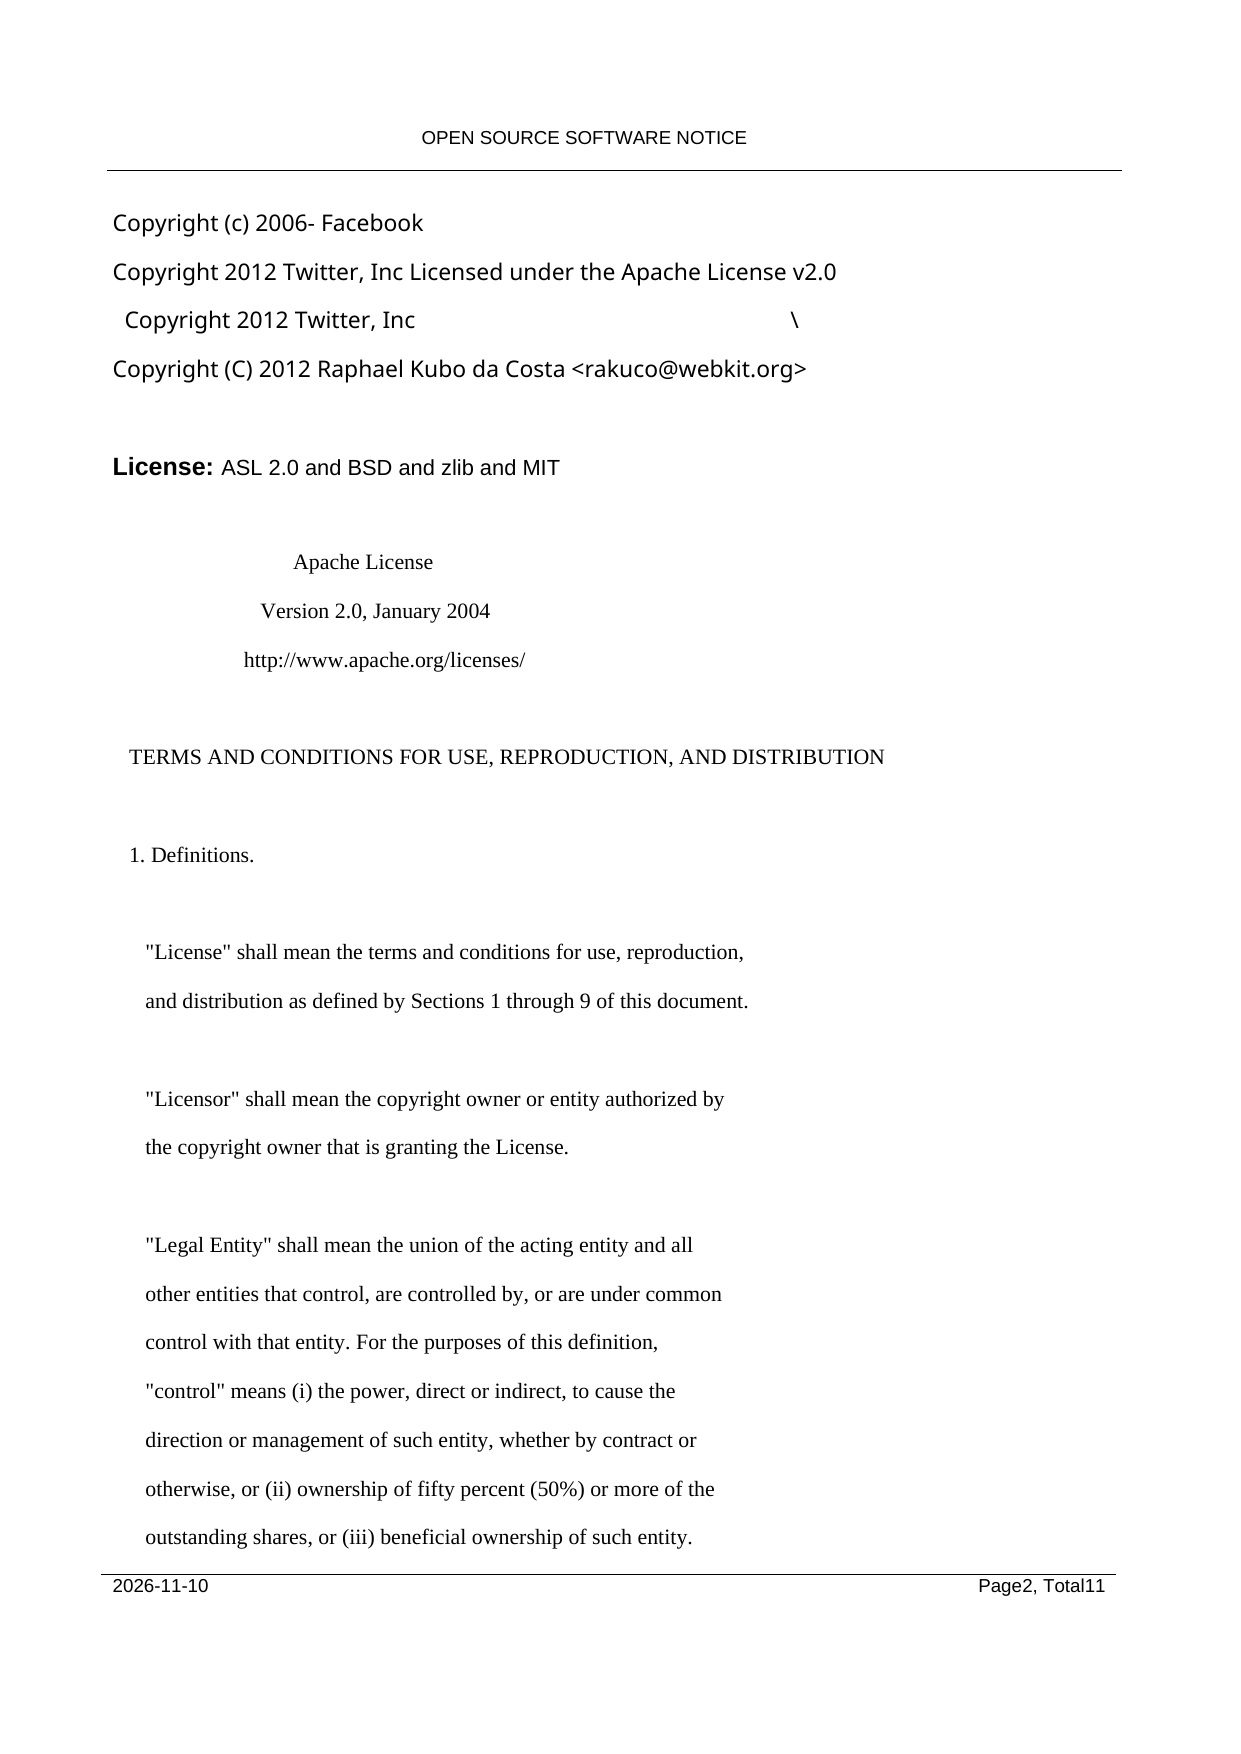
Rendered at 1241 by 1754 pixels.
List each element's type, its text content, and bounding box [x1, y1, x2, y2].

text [112, 206, 1128, 434]
text License: ASL 2.0 and BSD and zlib and MIT [112, 450, 1128, 483]
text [112, 497, 1128, 1553]
